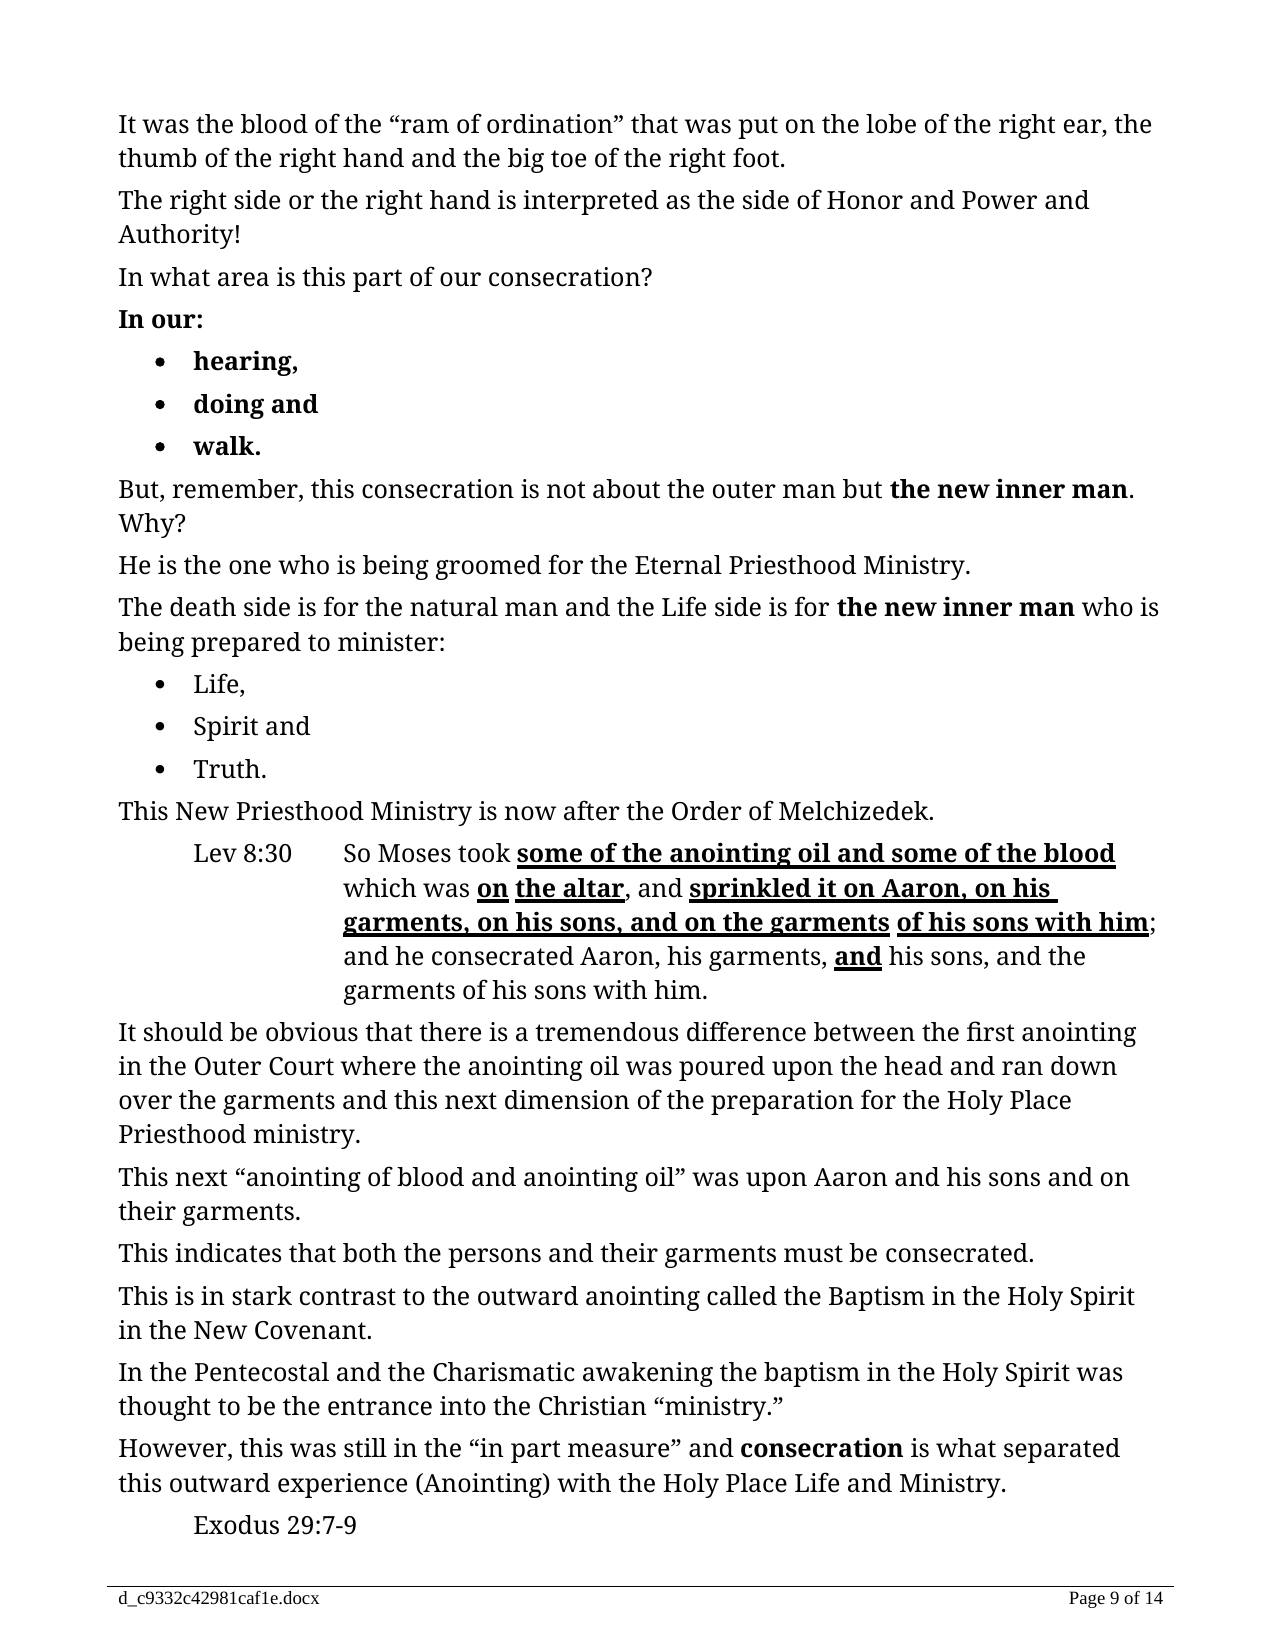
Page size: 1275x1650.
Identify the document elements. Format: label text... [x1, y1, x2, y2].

text In what area is this part of our consecration? [118, 259, 1163, 293]
list walk. [156, 429, 1163, 463]
list Life, [156, 667, 1163, 701]
text This New Priesthood Ministry is now after the Order of Melchizedek. [118, 794, 1163, 828]
list Spirit and [156, 709, 1163, 743]
text This is in stark contrast to the outward anointing called the Baptism in the Holy Spirit in the New Covenant. [118, 1278, 1163, 1346]
text The death side is for the natural man and the Life side is for the new inner man who is being prepared to minister: [118, 590, 1163, 658]
text But, remember, this consecration is not about the outer man but the new inner man. Why? [118, 471, 1163, 539]
text It was the blood of the “ram of ordination” that was put on the lobe of the right ear, the thumb of the right hand and the big toe of the right foot. [118, 106, 1163, 174]
text Lev 8:30 So Moses took some of the anointing oil and some of the blood which was on the altar, and sprinkled it on Aaron, on his garments, on his sons, and on the garments of his sons with him; and he consecrated Aaron, his garments, and his sons, and the garments of his sons with him. [193, 836, 1163, 1006]
list hearing, [156, 344, 1163, 378]
text This next “anointing of blood and anointing oil” was upon Aaron and his sons and on their garments. [118, 1159, 1163, 1227]
text However, this was still in the “in part measure” and consecration is what separated this outward experience (Anointing) with the Holy Place Life and Ministry. [118, 1431, 1163, 1499]
text The right side or the right hand is interpreted as the side of Honor and Power and Authority! [118, 183, 1163, 251]
text In our: [118, 302, 1163, 336]
text It should be obvious that there is a tremendous difference between the first anointing in the Outer Court where the anointing oil was poured upon the head and ran down over the garments and this next dimension of the preparation for the Holy Place Priesthood ministry. [118, 1015, 1163, 1151]
list Truth. [156, 751, 1163, 785]
text Exodus 29:7-9 [193, 1508, 1163, 1542]
text This indicates that both the persons and their garments must be consecrated. [118, 1236, 1163, 1270]
text In the Pentecostal and the Charismatic awakening the baptism in the Holy Spirit was thought to be the entrance into the Christian “ministry.” [118, 1355, 1163, 1423]
text He is the one who is being groomed for the Eternal Priesthood Ministry. [118, 548, 1163, 582]
list doing and [156, 386, 1163, 421]
